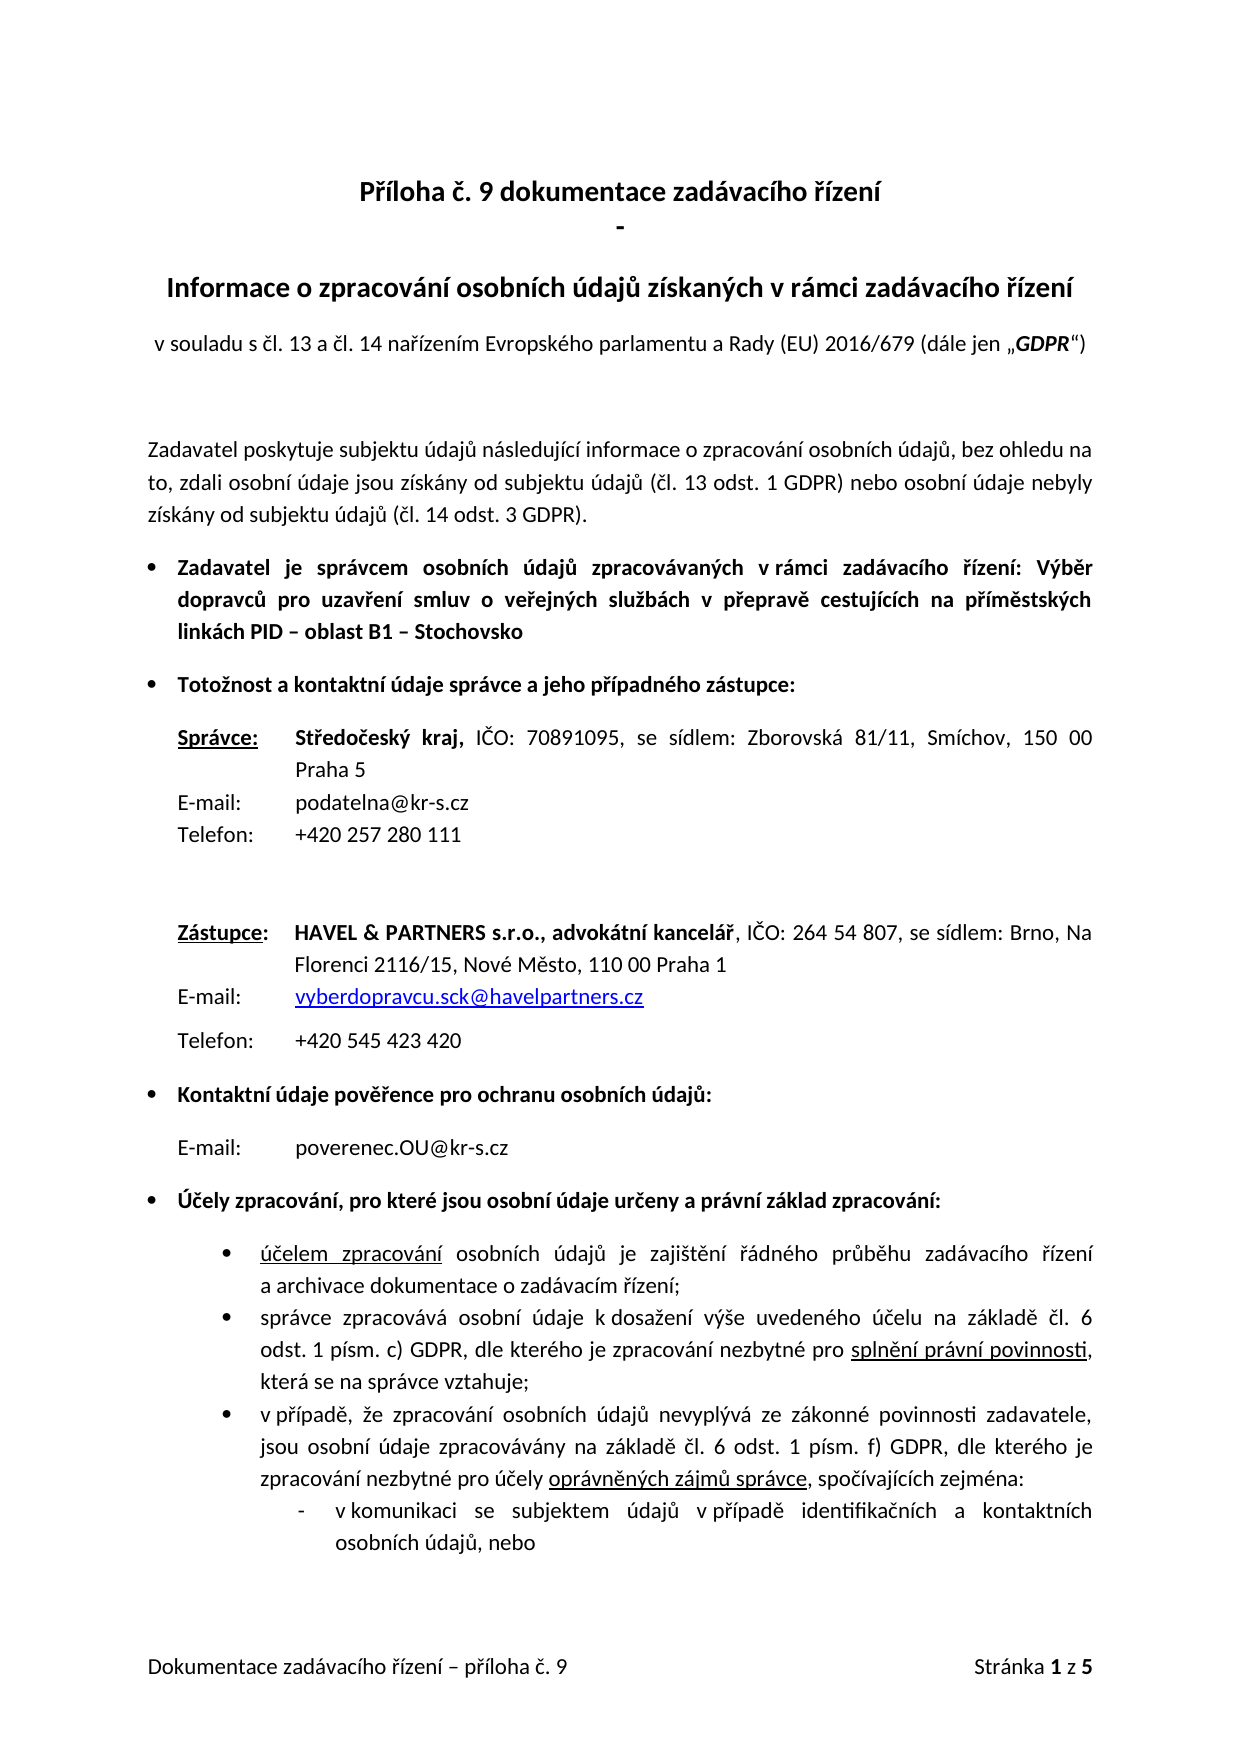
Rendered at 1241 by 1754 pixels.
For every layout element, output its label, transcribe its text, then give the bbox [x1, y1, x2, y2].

list Zástupce: HAVEL & PARTNERS s.r.o., advokátní kancelář, IČO: 264 54 807, se sídlem: Brno, Na Florenci 2116/15, Nové Město, 110 00 Praha 1 [177, 918, 1093, 978]
list E-mail: podatelna@kr-s.cz [177, 788, 1093, 816]
list správce zpracovává osobní údaje k dosažení výše uvedeného účelu na základě čl. 6 odst. 1 písm. c) GDPR, dle kterého je zpracování nezbytné pro splnění právní povinnosti, která se na správce vztahuje; [223, 1303, 1093, 1396]
list Telefon: +420 545 423 420 [177, 1027, 1093, 1055]
text v souladu s čl. 13 a čl. 14 nařízením Evropského parlamentu a Rady (EU) 2016/679 (dále jen „GDPR“) [148, 329, 1093, 357]
text Kontaktní údaje pověřence pro ochranu osobních údajů: [148, 1080, 1093, 1108]
list v případě, že zpracování osobních údajů nevyplývá ze zákonné povinnosti zadavatele, jsou osobní údaje zpracovávány na základě čl. 6 odst. 1 písm. f) GDPR, dle kterého je zpracování nezbytné pro účely oprávněných zájmů správce, spočívajících zejména: [223, 1400, 1093, 1492]
list Telefon: +420 257 280 111 [177, 820, 1093, 848]
list Správce: Středočeský kraj, IČO: 70891095, se sídlem: Zborovská 81/11, Smíchov, 150 00 Praha 5 [177, 723, 1093, 783]
text Informace o zpracování osobních údajů získaných v rámci zadávacího řízení [148, 269, 1093, 304]
list v komunikaci se subjektem údajů v případě identifikačních a kontaktních osobních údajů, nebo [298, 1496, 1093, 1556]
text Zadavatel je správcem osobních údajů zpracovávaných v rámci zadávacího řízení: Výběr dopravců pro uzavření smluv o veřejných službách v přepravě cestujících na příměstských linkách PID – oblast B1 – Stochovsko [148, 553, 1093, 645]
list E-mail: poverenec.OU@kr-s.cz [177, 1133, 1093, 1161]
text - [148, 208, 1093, 244]
text Totožnost a kontaktní údaje správce a jeho případného zástupce: [148, 670, 1093, 698]
text Zadavatel poskytuje subjektu údajů následující informace o zpracování osobních údajů, bez ohledu na to, zdali osobní údaje jsou získány od subjektu údajů (čl. 13 odst. 1 GDPR) nebo osobní údaje nebyly získány od subjektu údajů (čl. 14 odst. 3 GDPR). [148, 436, 1093, 528]
text Příloha č. 9 dokumentace zadávacího řízení [148, 173, 1093, 208]
list účelem zpracování osobních údajů je zajištění řádného průběhu zadávacího řízení a archivace dokumentace o zadávacím řízení; [223, 1239, 1093, 1299]
text Účely zpracování, pro které jsou osobní údaje určeny a právní základ zpracování: [148, 1186, 1093, 1214]
list E-mail: vyberdopravcu.sck@havelpartners.cz [177, 982, 1093, 1010]
